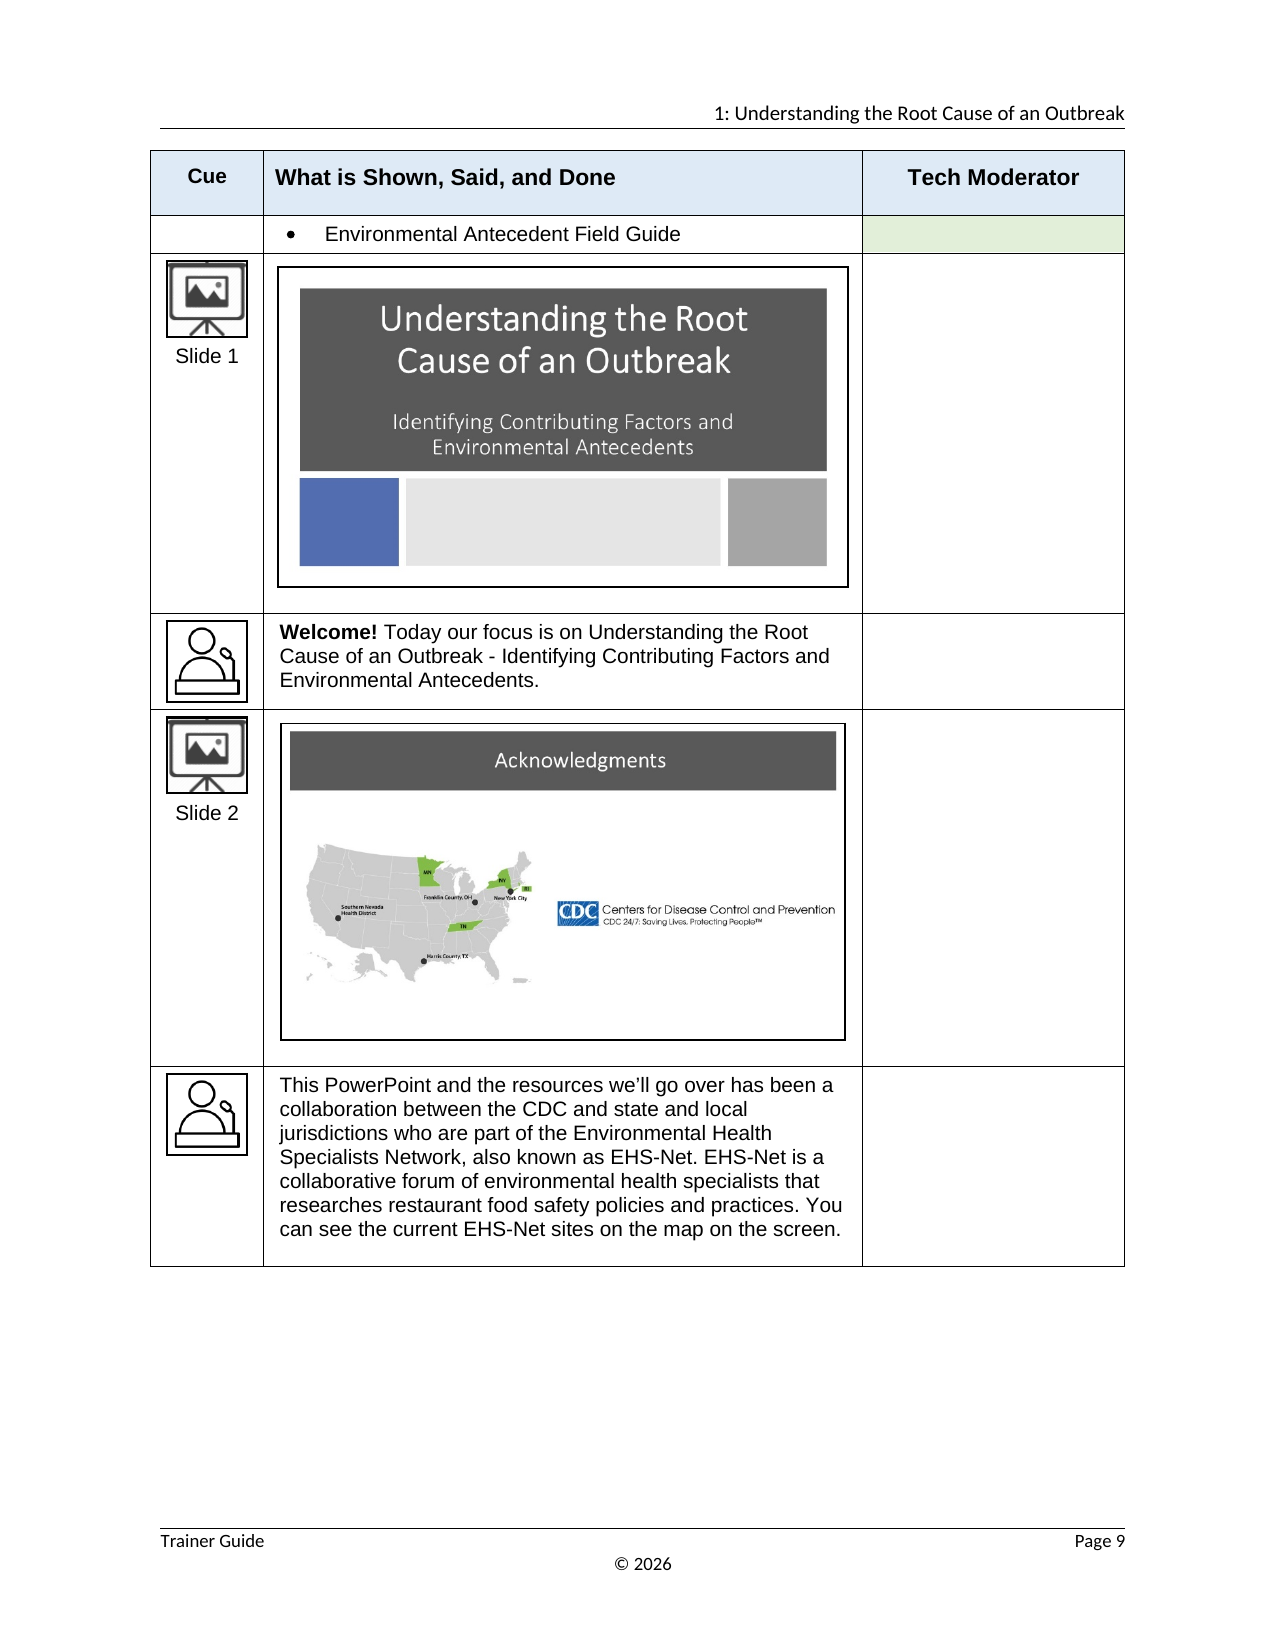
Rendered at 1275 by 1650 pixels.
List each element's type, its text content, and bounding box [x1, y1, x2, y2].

table_cell [863, 1067, 1124, 1266]
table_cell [264, 216, 862, 252]
table_cell [151, 216, 263, 252]
table_cell Slide 2 [151, 710, 263, 1066]
table_cell This PowerPoint and the resources we’ll go over has been a collaboration between the CDC and state and local jurisdictions who are part of the Environmental Health Specialists Network, also known as EHS-Net. EHS-Net is a collaborative forum of environmental health specialists that researches restaurant food safety policies and practices. You can see the current EHS-Net sites on the map on the screen. [264, 1067, 862, 1266]
table_cell [264, 254, 862, 613]
table_cell [863, 614, 1124, 709]
table_header What is Shown, Said, and Done [264, 151, 862, 215]
picture [282, 724, 844, 1039]
picture [168, 719, 246, 792]
table_cell [151, 1067, 263, 1266]
picture [279, 268, 847, 586]
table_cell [863, 216, 1124, 252]
picture [168, 1075, 246, 1154]
table_cell Welcome! Today our focus is on Understanding the Root Cause of an Outbreak - Identifying Contributing Factors and Environmental Antecedents. [264, 614, 862, 709]
table_cell [863, 254, 1124, 613]
table_cell [151, 614, 263, 709]
picture [168, 262, 246, 336]
table_header Cue [151, 151, 263, 215]
picture [168, 622, 246, 701]
table_cell Slide 1 [151, 254, 263, 613]
table_cell [863, 710, 1124, 1066]
table_header Tech Moderator [863, 151, 1124, 215]
table_cell [264, 710, 862, 1066]
